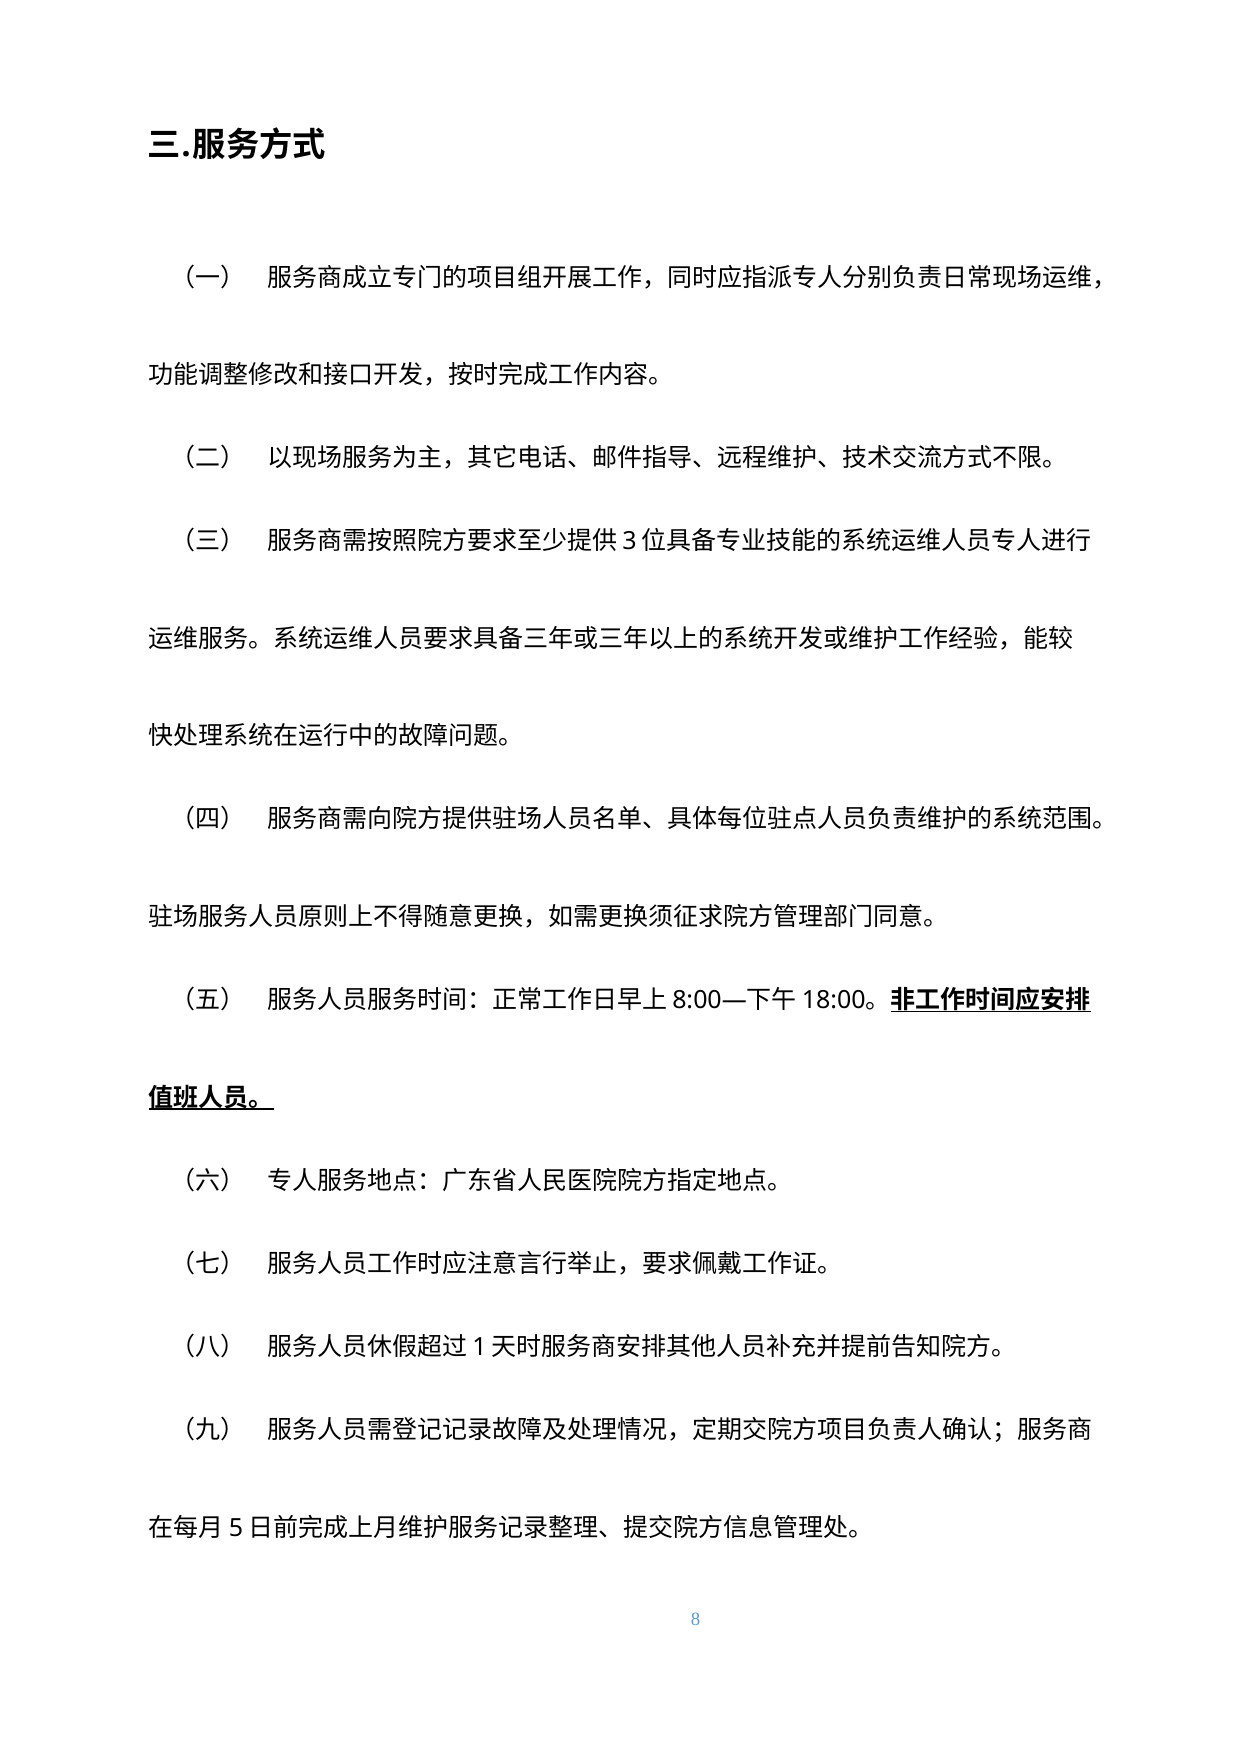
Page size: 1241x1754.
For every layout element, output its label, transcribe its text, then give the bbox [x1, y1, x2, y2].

list 服务人员服务时间：正常工作日早上8:00—下午18:00。非工作时间应安排值班人员。 [149, 965, 1092, 1128]
list 服务商需按照院方要求至少提供3位具备专业技能的系统运维人员专人进行运维服务。系统运维人员要求具备三年或三年以上的系统开发或维护工作经验，能较快处理系统在运行中的故障问题。 [149, 506, 1092, 766]
list 专人服务地点：广东省人民医院院方指定地点。 [149, 1146, 1092, 1211]
list 服务商成立专门的项目组开展工作，同时应指派专人分别负责日常现场运维，功能调整修改和接口开发，按时完成工作内容。 [149, 243, 1092, 405]
list 服务商需向院方提供驻场人员名单、具体每位驻点人员负责维护的系统范围。驻场服务人员原则上不得随意更换，如需更换须征求院方管理部门同意。 [149, 784, 1092, 947]
list 以现场服务为主，其它电话、邮件指导、远程维护、技术交流方式不限。 [149, 423, 1092, 488]
subtitle 服务方式 [148, 109, 1092, 174]
list 服务人员休假超过1天时服务商安排其他人员补充并提前告知院方。 [149, 1312, 1092, 1377]
list 服务人员工作时应注意言行举止，要求佩戴工作证。 [149, 1229, 1092, 1294]
list 服务人员需登记记录故障及处理情况，定期交院方项目负责人确认；服务商在每月5日前完成上月维护服务记录整理、提交院方信息管理处。 [149, 1395, 1092, 1558]
